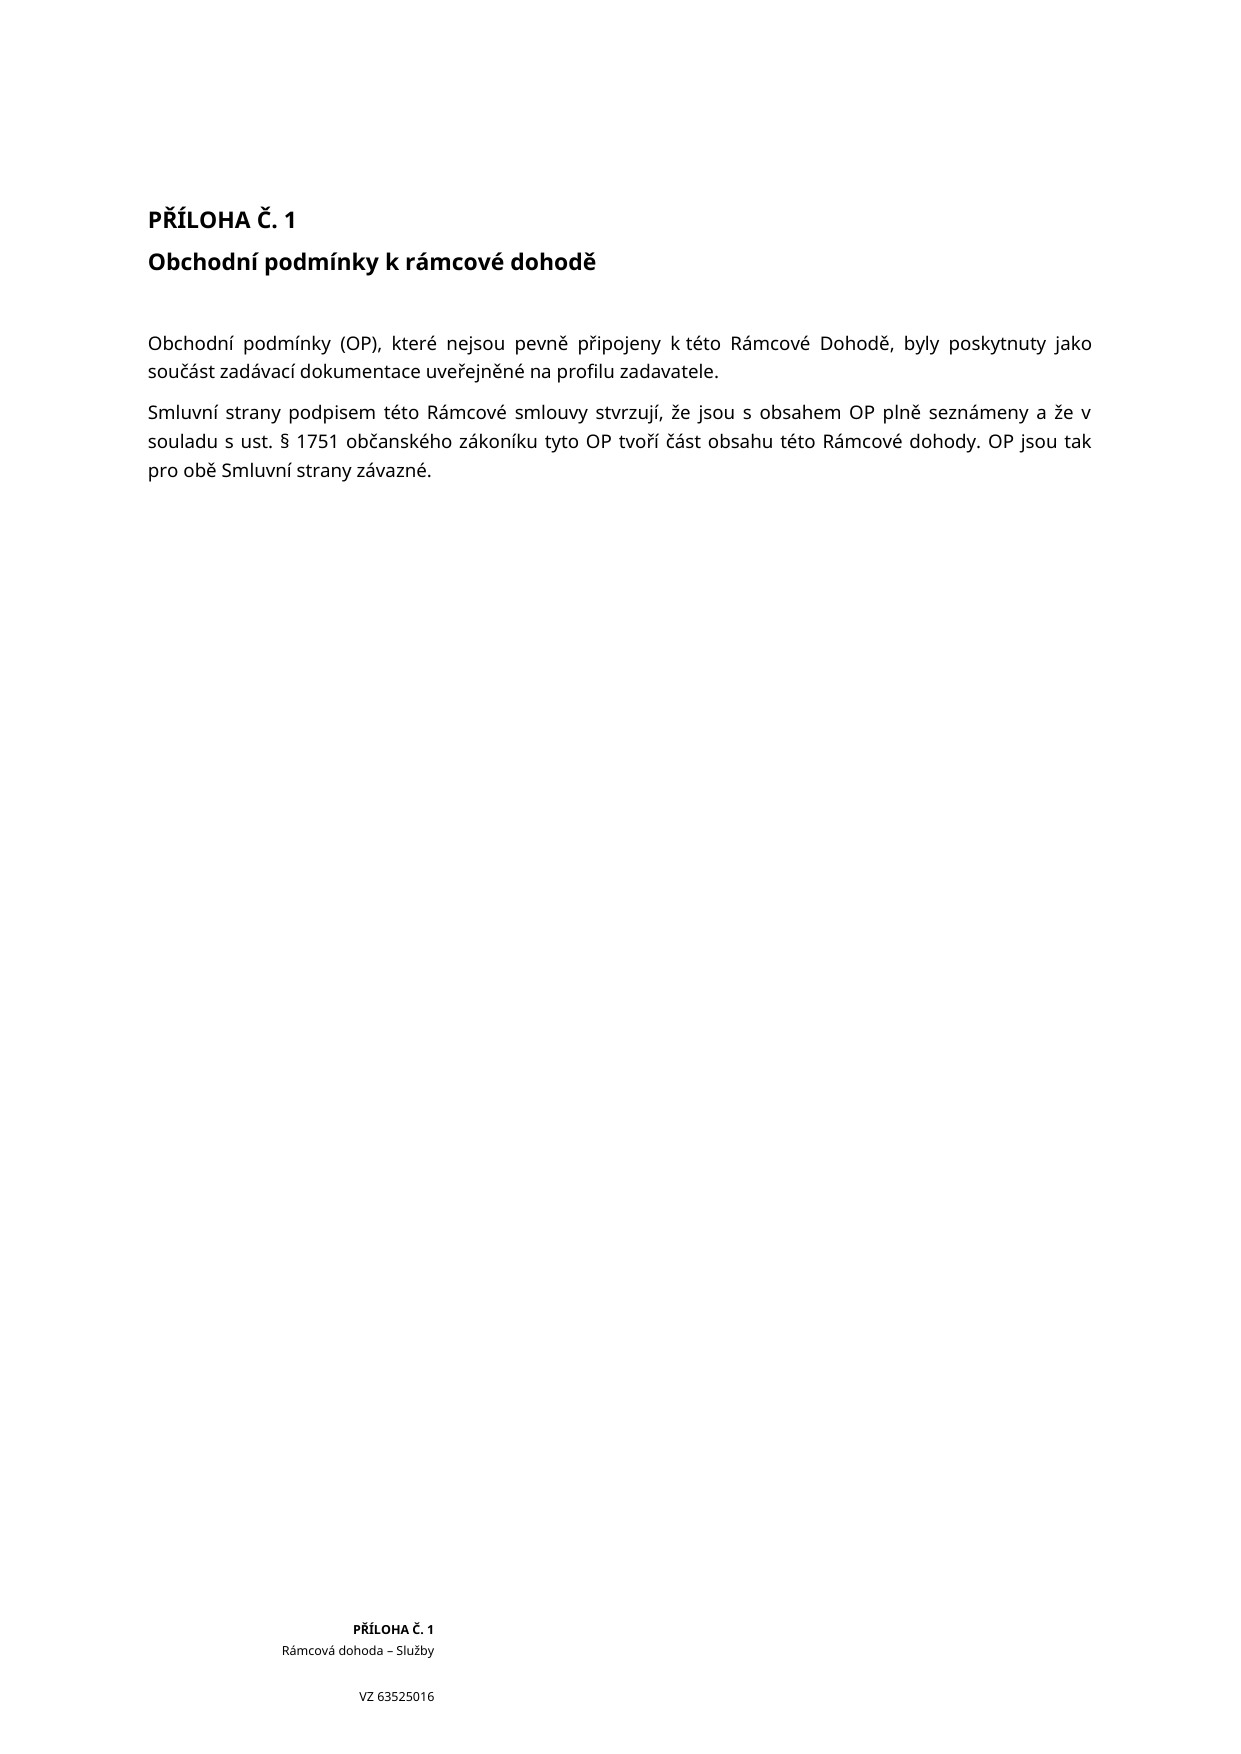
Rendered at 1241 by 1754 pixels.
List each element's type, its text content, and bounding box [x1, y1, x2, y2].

text Příloha č. 1 [148, 206, 1093, 235]
text Obchodní podmínky k rámcové dohodě [148, 247, 1093, 276]
text Obchodní podmínky (OP), které nejsou pevně připojeny k této Rámcové Dohodě, byly poskytnuty jako součást zadávací dokumentace uveřejněné na profilu zadavatele. [148, 331, 1093, 384]
text Smluvní strany podpisem této Rámcové smlouvy stvrzují, že jsou s obsahem OP plně seznámeny a že v souladu s ust. § 1751 občanského zákoníku tyto OP tvoří část obsahu této Rámcové dohody. OP jsou tak pro obě Smluvní strany závazné. [148, 399, 1093, 483]
